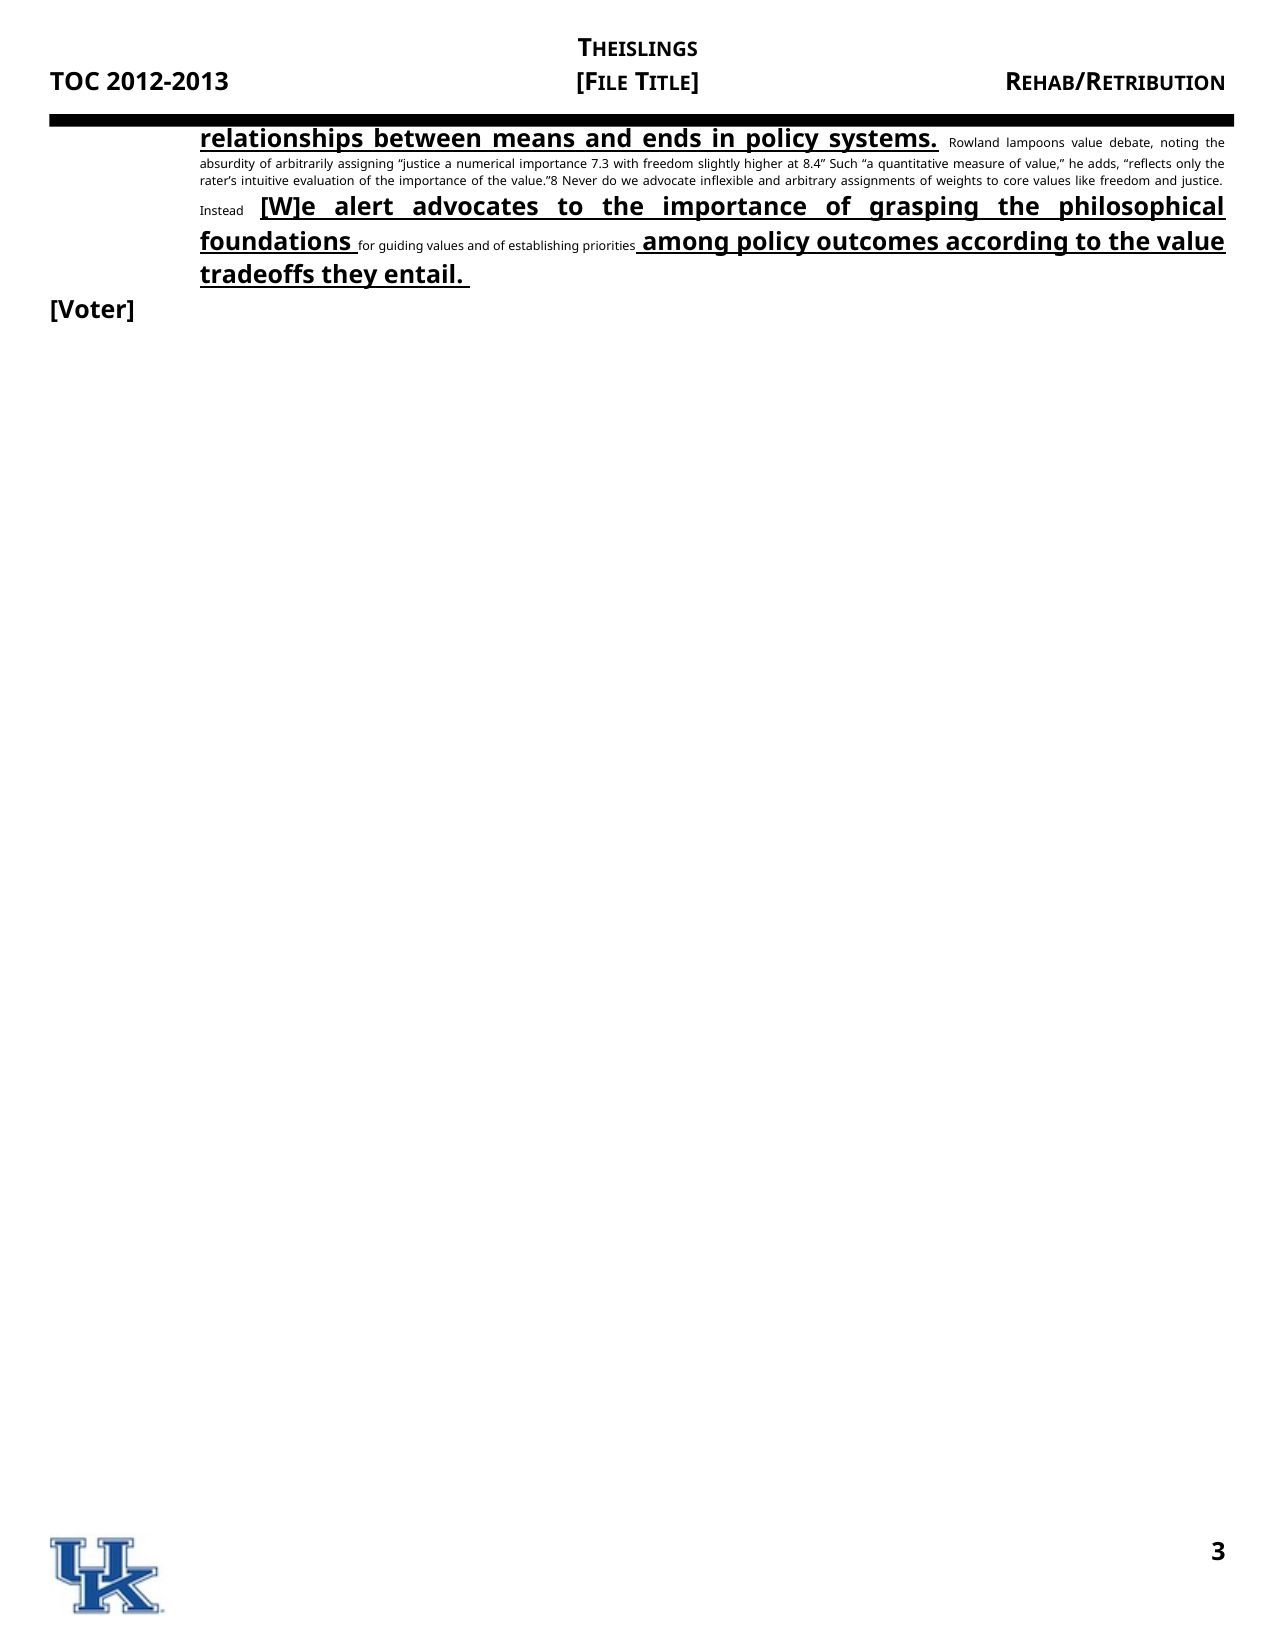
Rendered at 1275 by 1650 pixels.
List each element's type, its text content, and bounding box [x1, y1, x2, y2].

picture [49, 1533, 167, 1616]
text [Voter] [49, 291, 1226, 325]
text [199, 121, 1226, 291]
